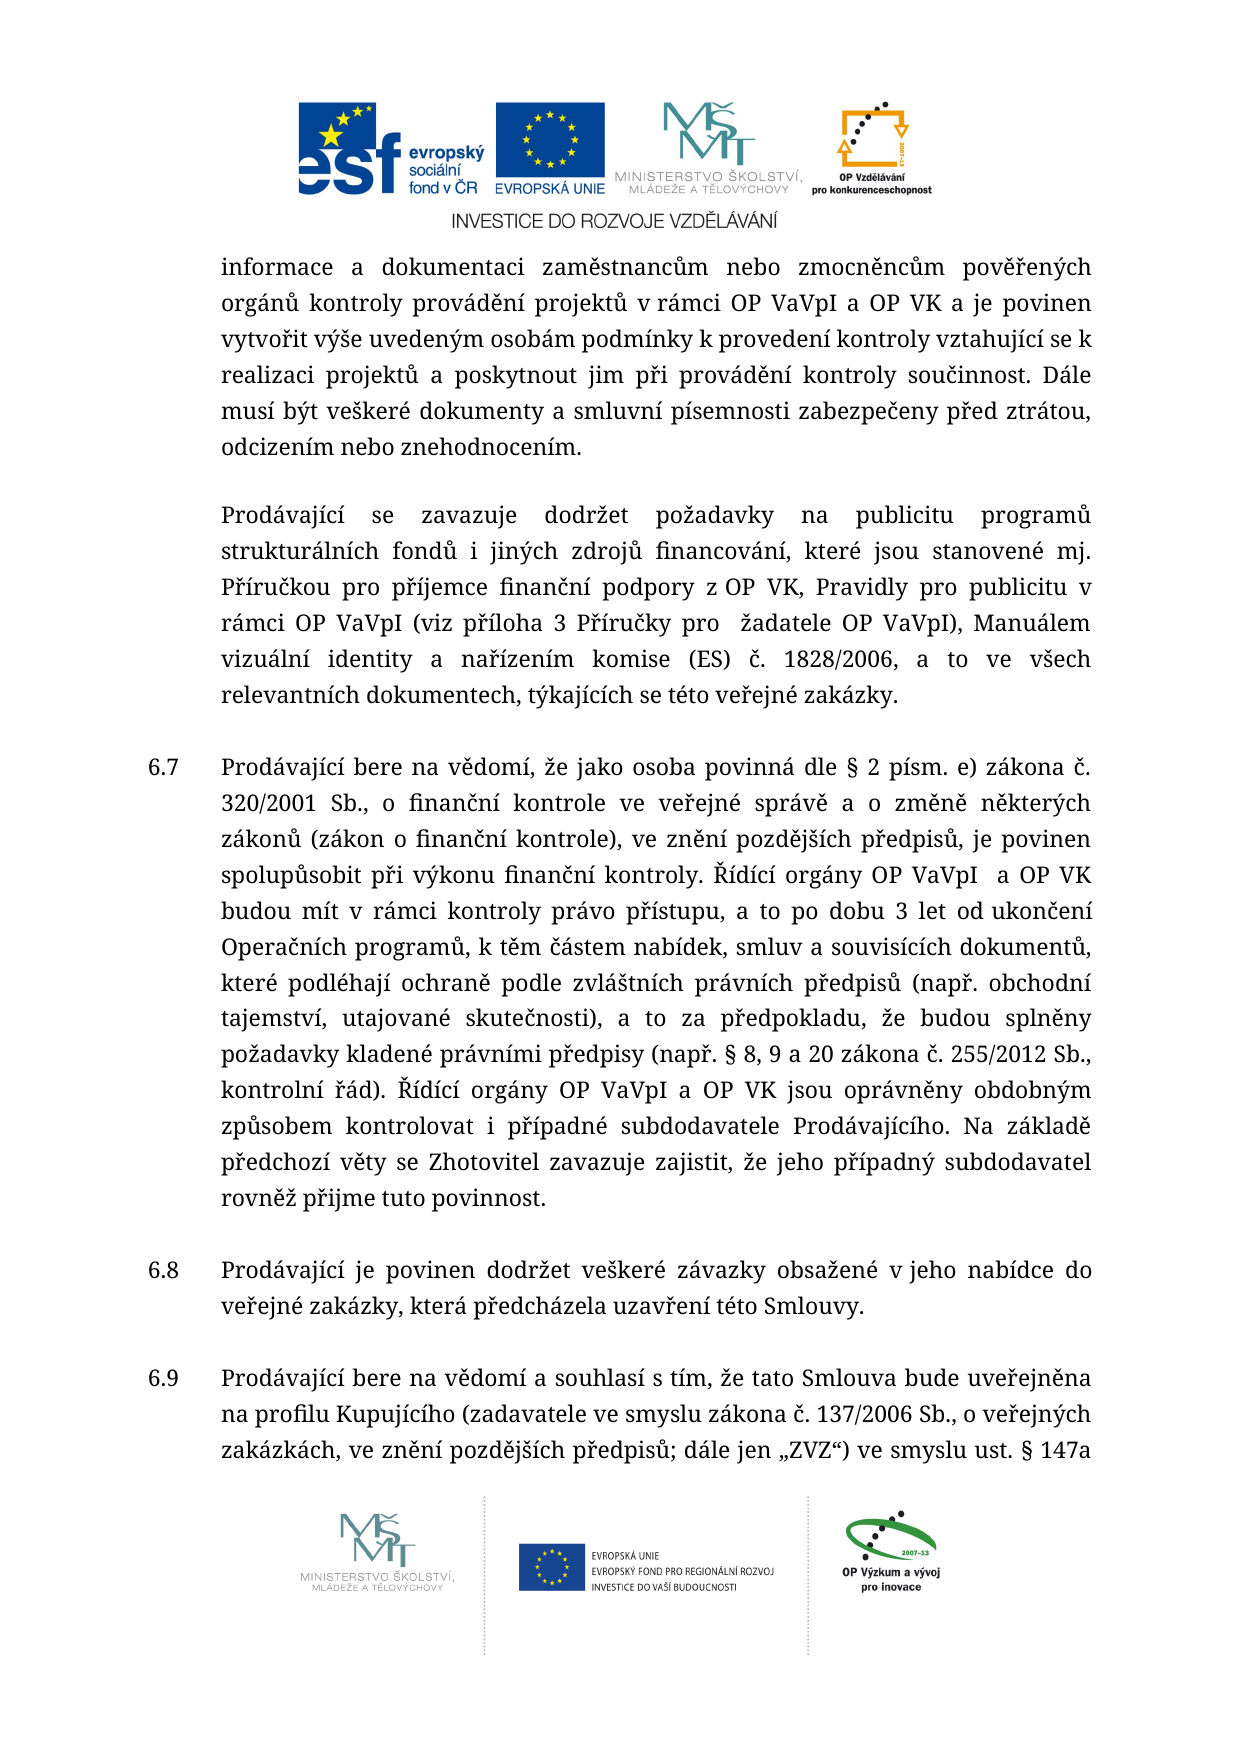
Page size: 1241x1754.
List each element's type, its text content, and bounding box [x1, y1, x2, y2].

picture [265, 1470, 975, 1681]
picture [265, 73, 975, 251]
text Prodávající se zavazuje dodržet požadavky na publicitu programů strukturálních fondů i jiných zdrojů financování, které jsou stanovené mj. Příručkou pro příjemce finanční podpory z OP VK, Pravidly pro publicitu v rámci OP VaVpI (viz příloha 3 Příručky pro žadatele OP VaVpI), Manuálem vizuální identity a nařízením komise (ES) č. 1828/2006, a to ve všech relevantních dokumentech, týkajících se této veřejné zakázky. [148, 499, 1093, 710]
text 6.7 Prodávající bere na vědomí, že jako osoba povinná dle § 2 písm. e) zákona č. 320/2001 Sb., o finanční kontrole ve veřejné správě a o změně některých zákonů (zákon o finanční kontrole), ve znění pozdějších předpisů, je povinen spolupůsobit při výkonu finanční kontroly. Řídící orgány OP VaVpI a OP VK budou mít v rámci kontroly právo přístupu, a to po dobu 3 let od ukončení Operačních programů, k těm částem nabídek, smluv a souvisících dokumentů, které podléhají ochraně podle zvláštních právních předpisů (např. obchodní tajemství, utajované skutečnosti), a to za předpokladu, že budou splněny požadavky kladené právními předpisy (např. § 8, 9 a 20 zákona č. 255/2012 Sb., kontrolní řád). Řídící orgány OP VaVpI a OP VK jsou oprávněny obdobným způsobem kontrolovat i případné subdodavatele Prodávajícího. Na základě předchozí věty se Zhotovitel zavazuje zajistit, že jeho případný subdodavatel rovněž přijme tuto povinnost. [148, 751, 1093, 1213]
text 6.8 Prodávající je povinen dodržet veškeré závazky obsažené v jeho nabídce do veřejné zakázky, která předcházela uzavření této Smlouvy. [148, 1254, 1093, 1321]
